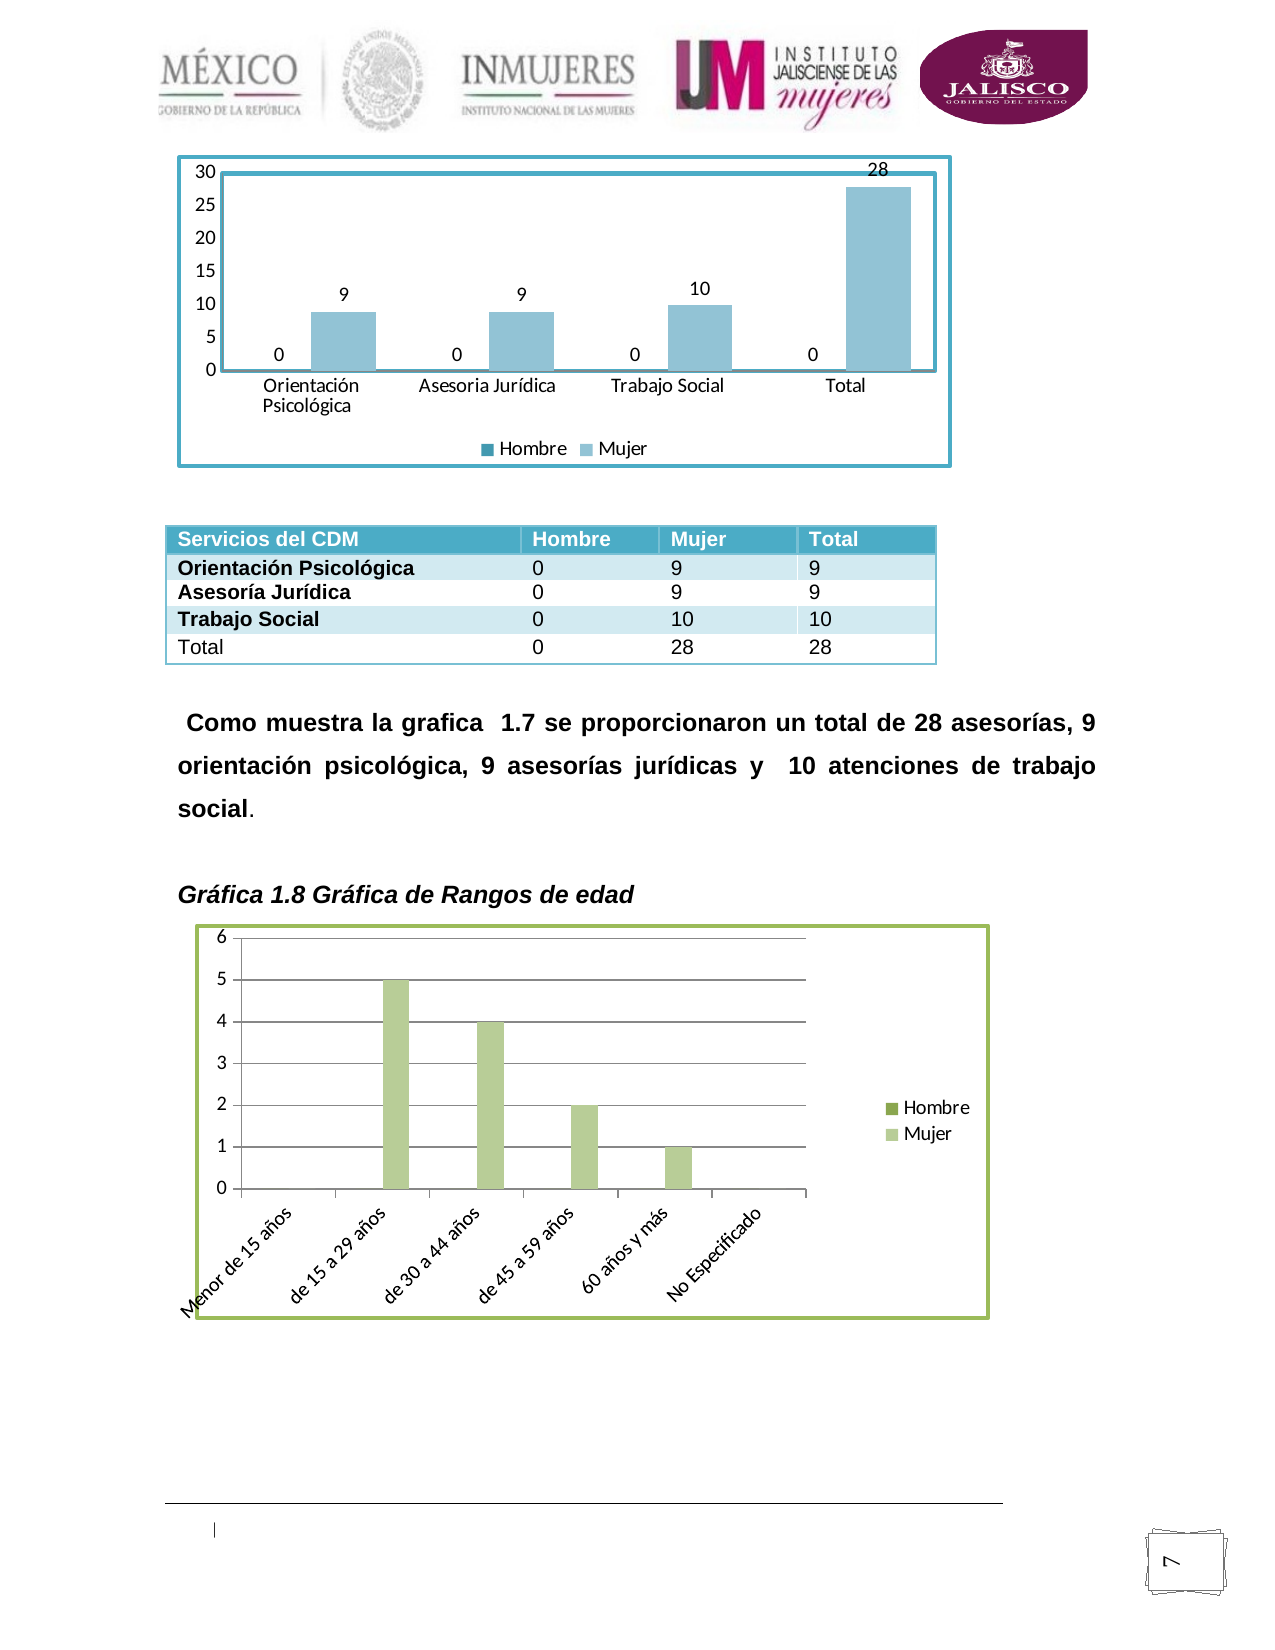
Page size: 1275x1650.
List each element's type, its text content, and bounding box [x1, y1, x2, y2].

table_cell 10 [798, 606, 935, 634]
table_cell 28 [659, 635, 797, 663]
text Como muestra la grafica 1.7 se proporcionaron un total de 28 asesorías, 9 orientación psicológica, 9 asesorías jurídicas y 10 atenciones de trabajo social. [177, 708, 1098, 823]
table_cell Total [167, 635, 521, 663]
table_cell 0 [521, 580, 659, 606]
table_cell 9 [659, 555, 797, 580]
picture [918, 29, 1088, 124]
table_header Mujer [660, 527, 796, 553]
table_cell 9 [798, 555, 935, 580]
table_cell 10 [659, 606, 797, 634]
table_cell Trabajo Social [167, 606, 521, 634]
table_cell 0 [521, 635, 659, 663]
table_cell 9 [798, 580, 935, 606]
table_header Total [799, 527, 935, 553]
table_cell Asesoría Jurídica [167, 580, 521, 606]
table_cell Orientación Psicológica [167, 555, 521, 580]
table_header Hombre [522, 527, 658, 553]
table_cell 0 [521, 606, 659, 634]
table_cell 28 [798, 635, 935, 663]
table_header Servicios del CDM [167, 527, 520, 553]
table_cell 0 [521, 555, 659, 580]
table_cell 9 [659, 580, 797, 606]
text Gráfica 1.8 Gráfica de Rangos de edad [177, 880, 1098, 909]
